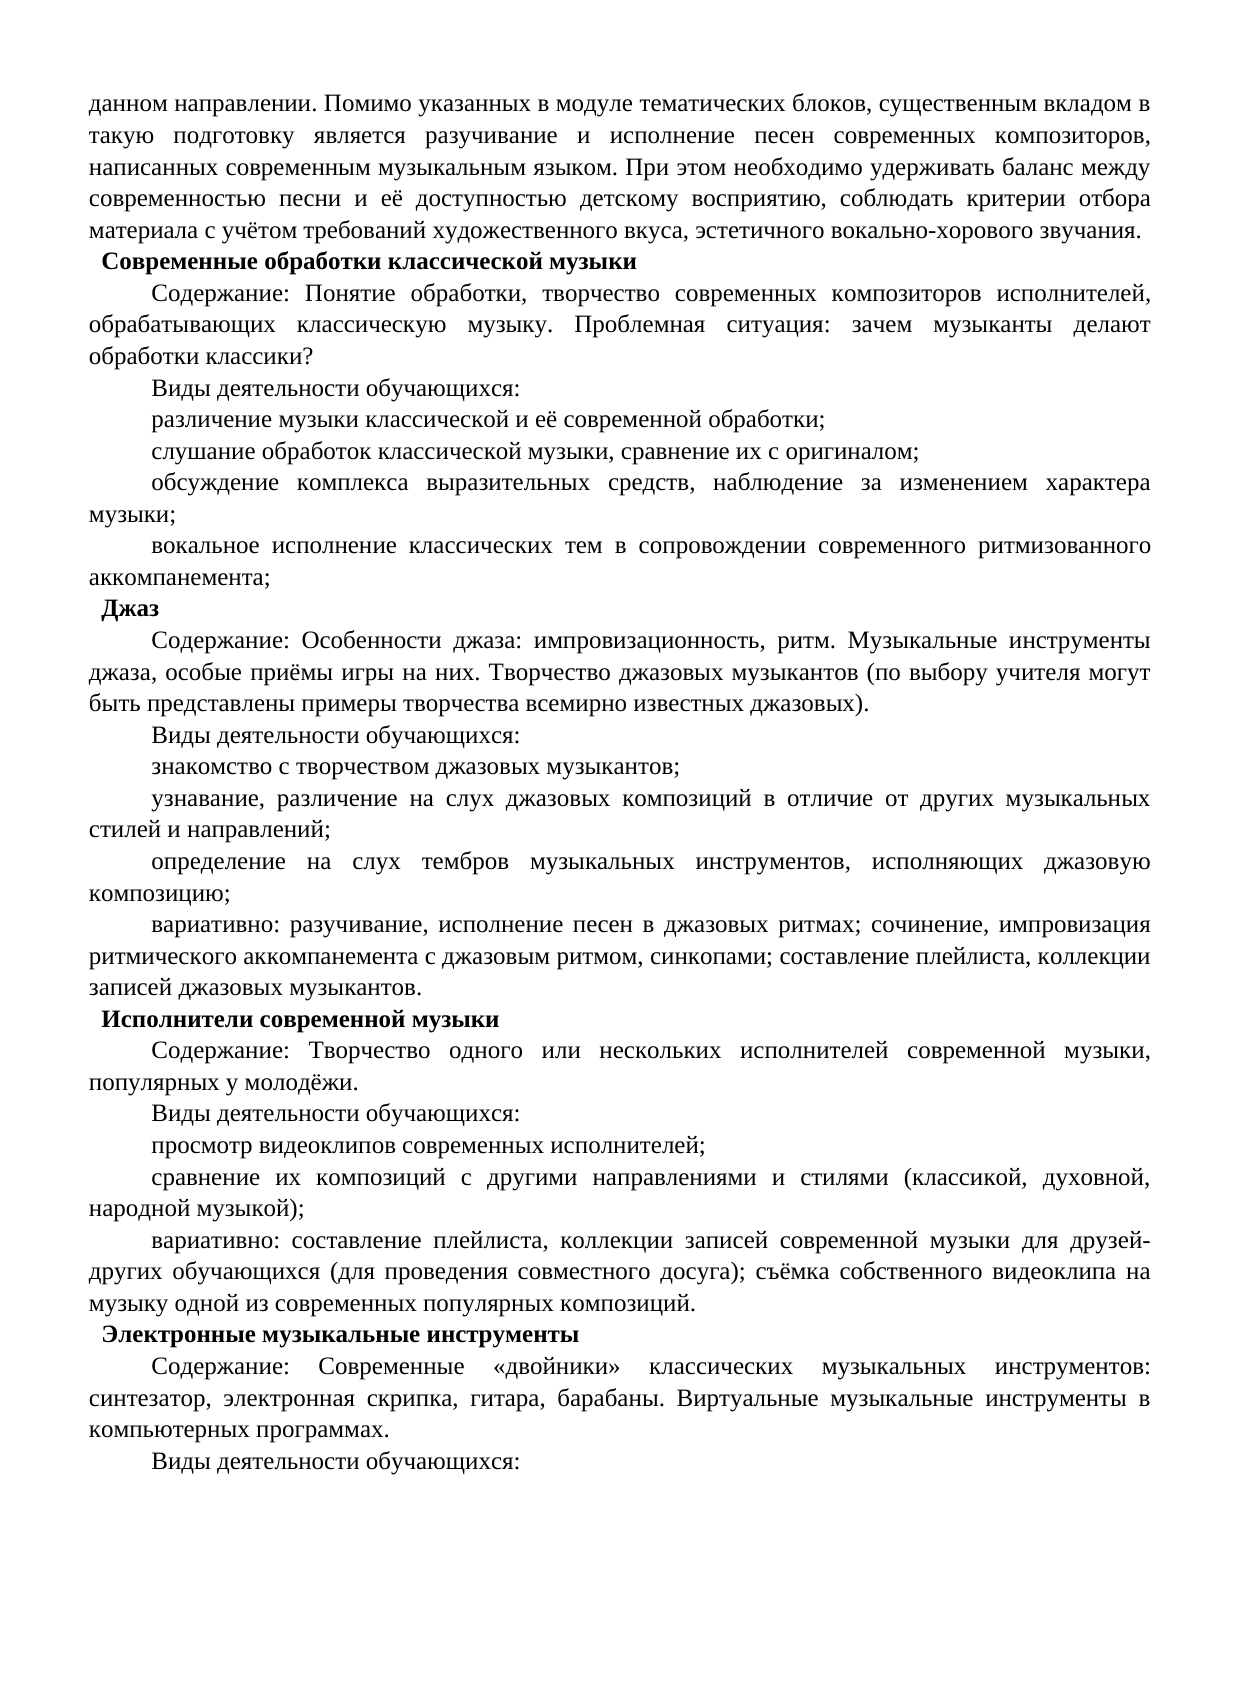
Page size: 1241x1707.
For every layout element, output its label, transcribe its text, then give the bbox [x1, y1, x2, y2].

text сравнение их композиций с другими направлениями и стилями (классикой, духовной, народной музыкой); [89, 1162, 1152, 1222]
text слушание обработок классической музыки, сравнение их с оригиналом; [89, 436, 1152, 464]
text Виды деятельности обучающихся: [89, 373, 1152, 401]
text Виды деятельности обучающихся: [89, 720, 1152, 748]
text обсуждение комплекса выразительных средств, наблюдение за изменением характера музыки; [89, 467, 1152, 528]
text Электронные музыкальные инструменты [101, 1319, 1152, 1348]
text Современные обработки классической музыки [101, 246, 1152, 275]
text определение на слух тембров музыкальных инструментов, исполняющих джазовую композицию; [89, 846, 1152, 906]
text Виды деятельности обучающихся: [89, 1446, 1152, 1474]
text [89, 88, 1152, 243]
text вариативно: разучивание, исполнение песен в джазовых ритмах; сочинение, импровизация ритмического аккомпанемента с джазовым ритмом, синкопами; составление плейлиста, коллекции записей джазовых музыкантов. [89, 909, 1152, 1001]
text Содержание: Понятие обработки, творчество современных композиторов исполнителей, обрабатывающих классическую музыку. Проблемная ситуация: зачем музыканты делают обработки классики? [89, 278, 1152, 370]
text знакомство с творчеством джазовых музыкантов; [89, 751, 1152, 780]
text Джаз [101, 593, 1152, 622]
text различение музыки классической и её современной обработки; [89, 404, 1152, 433]
text вокальное исполнение классических тем в сопровождении современного ритмизованного аккомпанемента; [89, 530, 1152, 591]
text просмотр видеоклипов современных исполнителей; [89, 1130, 1152, 1159]
text узнавание, различение на слух джазовых композиций в отличие от других музыкальных стилей и направлений; [89, 783, 1152, 843]
text Исполнители современной музыки [101, 1004, 1152, 1033]
text Виды деятельности обучающихся: [89, 1098, 1152, 1127]
text вариативно: составление плейлиста, коллекции записей современной музыки для друзей-других обучающихся (для проведения совместного досуга); съёмка собственного видеоклипа на музыку одной из современных популярных композиций. [89, 1225, 1152, 1317]
text Содержание: Современные «двойники» классических музыкальных инструментов: синтезатор, электронная скрипка, гитара, барабаны. Виртуальные музыкальные инструменты в компьютерных программах. [89, 1351, 1152, 1443]
text Содержание: Особенности джаза: импровизационность, ритм. Музыкальные инструменты джаза, особые приёмы игры на них. Творчество джазовых музыкантов (по выбору учителя могут быть представлены примеры творчества всемирно известных джазовых). [89, 625, 1152, 717]
text Содержание: Творчество одного или нескольких исполнителей современной музыки, популярных у молодёжи. [89, 1035, 1152, 1096]
